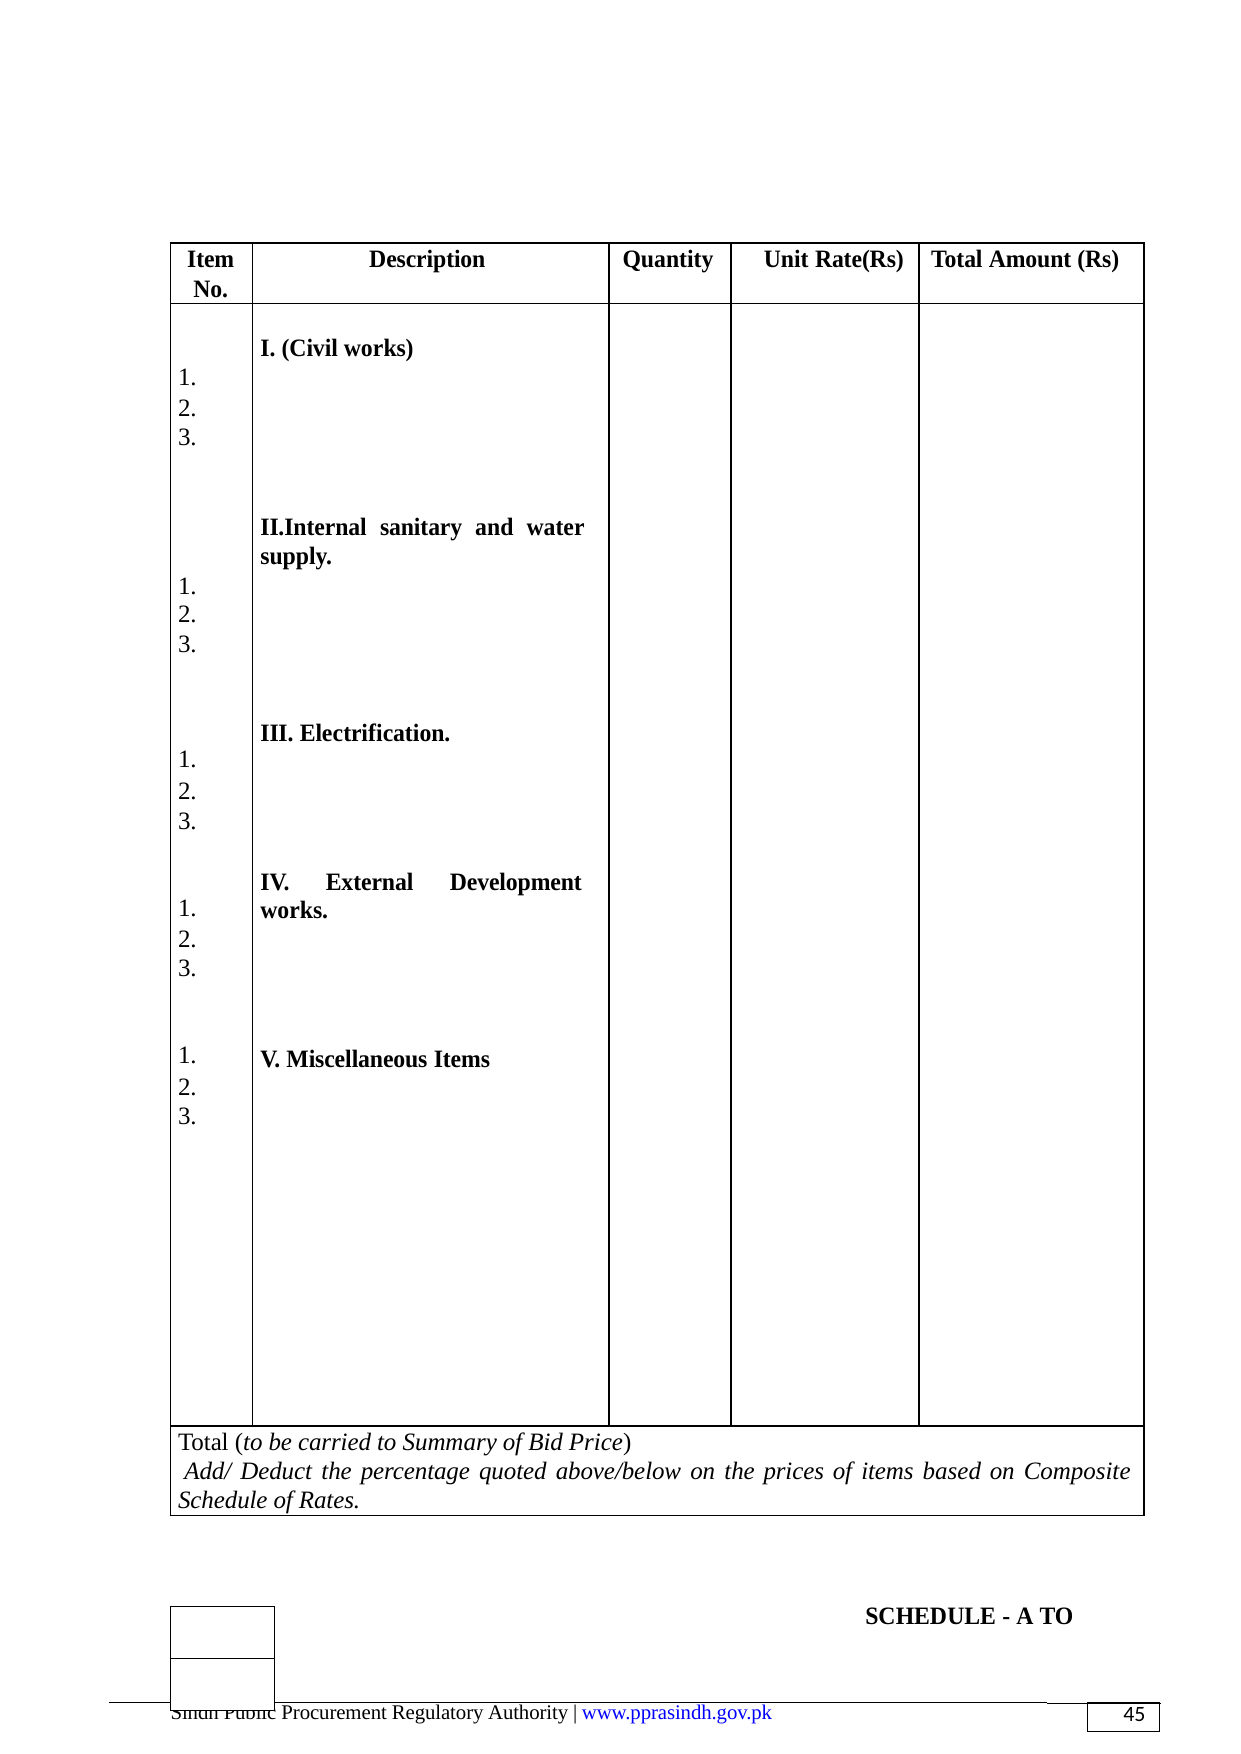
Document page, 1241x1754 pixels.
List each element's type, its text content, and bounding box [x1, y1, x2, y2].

table_header Description [253, 244, 608, 302]
table_header Item No. [171, 244, 252, 302]
table_cell I. (Civil works) II.Internal sanitary and water supply. III. Electrification. IV. External Development works. V. Miscellaneous Items [253, 304, 608, 1425]
table_cell 1. 2. 3. 1. 2. 3. 1. 2. 3. 1. 2. 3. 1. 2. 3. [171, 304, 252, 1425]
table_cell [920, 304, 1143, 1425]
table_header Quantity [610, 244, 730, 302]
table_cell [610, 304, 730, 1425]
table_cell Total (to be carried to Summary of Bid Price) Add/ Deduct the percentage quoted above/below on the prices of items based on Composite Schedule of Rates. [171, 1427, 1143, 1515]
table_header Total Amount (Rs) [920, 244, 1143, 302]
text SCHEDULE - A TO BID [865, 1606, 1107, 1629]
table_header Unit Rate(Rs) [732, 244, 918, 302]
table_cell [732, 304, 918, 1425]
